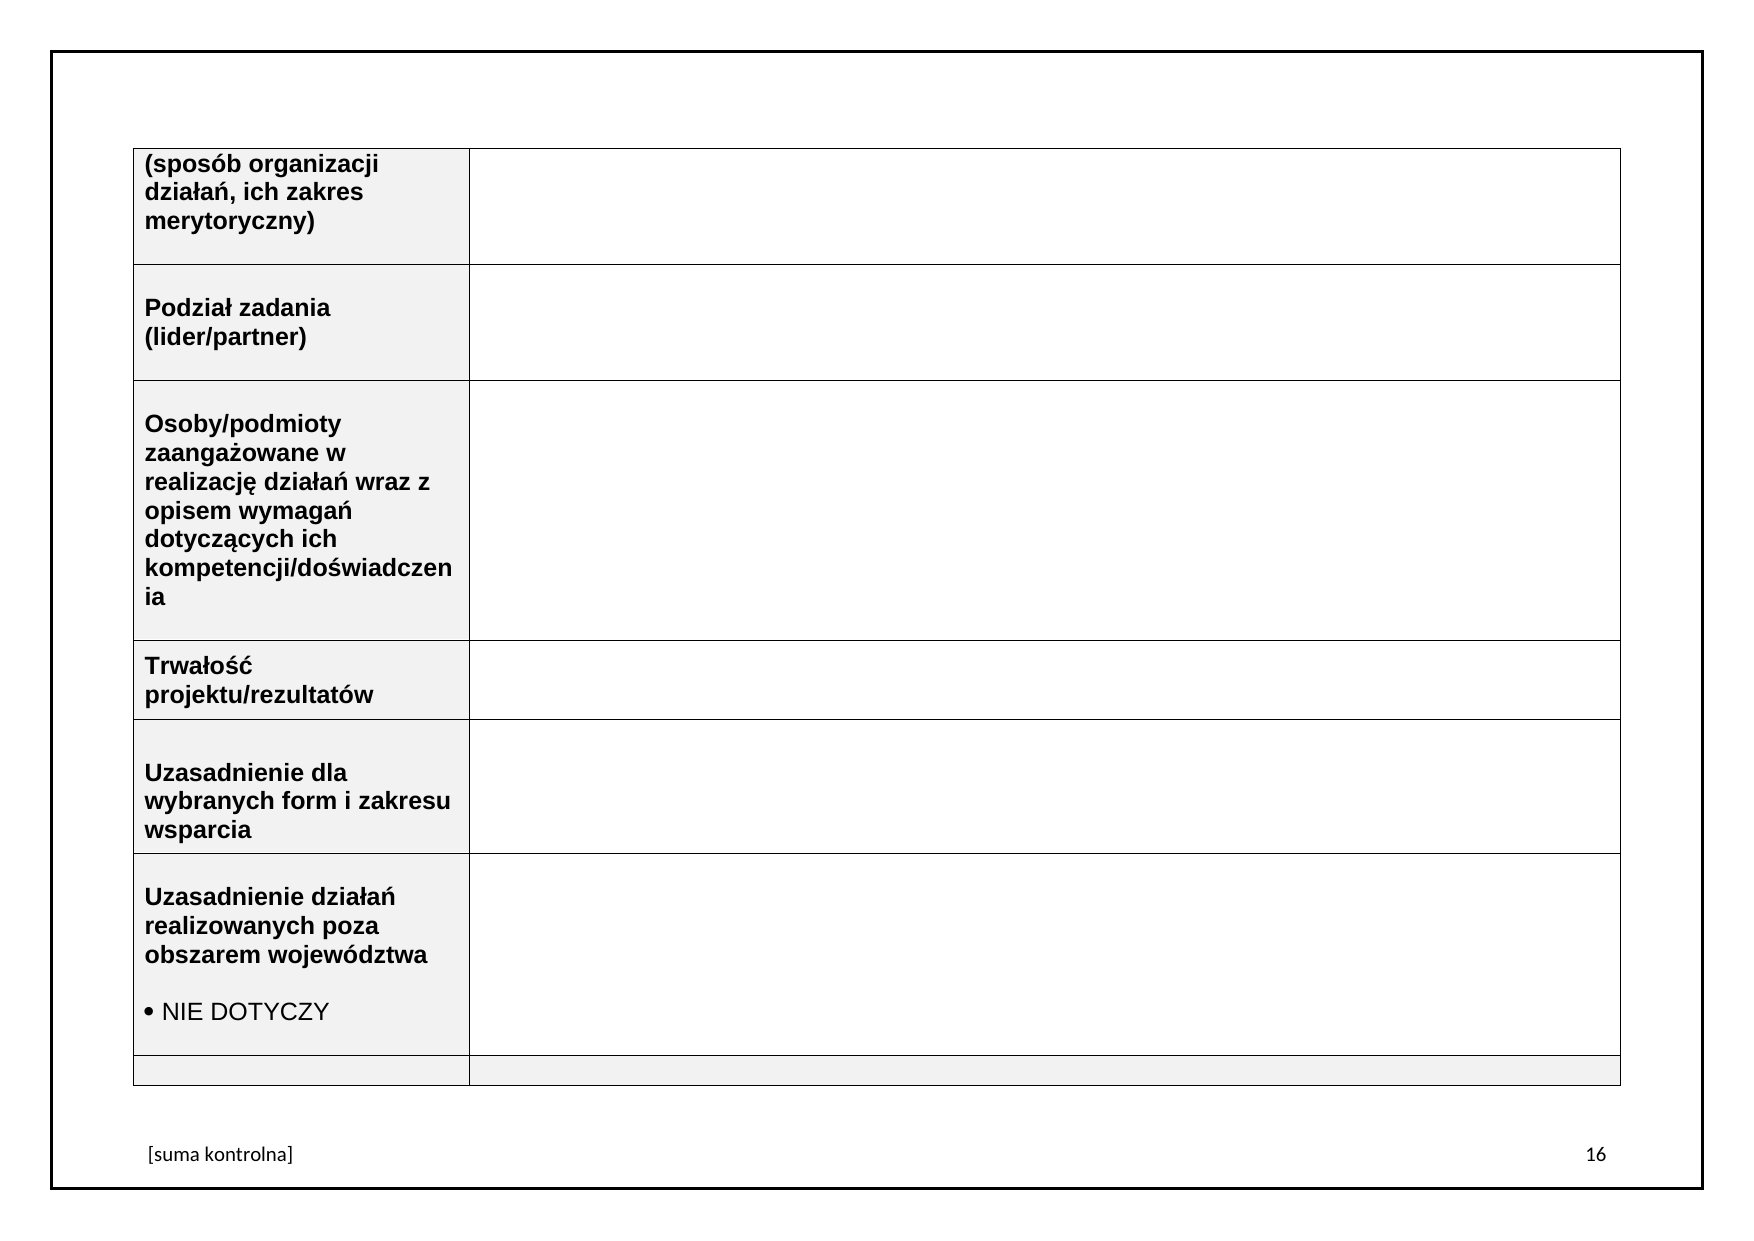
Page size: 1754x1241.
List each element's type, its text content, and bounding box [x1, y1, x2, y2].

table_cell Trwałość projektu/rezultatów [134, 641, 469, 719]
table_cell Osoby/podmioty zaangażowane w realizację działań wraz z opisem wymagań dotyczących ich kompetencji/doświadczenia [134, 381, 469, 639]
table_cell [470, 381, 1620, 639]
table_cell [470, 265, 1620, 380]
table_cell Uzasadnienie działań realizowanych poza obszarem województwa NIE DOTYCZY [134, 854, 469, 1055]
table_cell [470, 149, 1620, 264]
table_cell [470, 720, 1620, 852]
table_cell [134, 1056, 469, 1085]
table_cell Uzasadnienie dla wybranych form i zakresu wsparcia [134, 720, 469, 852]
table_cell Podział zadania (lider/partner) [134, 265, 469, 380]
table_cell [470, 1056, 1620, 1085]
table_cell [470, 854, 1620, 1055]
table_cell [134, 149, 469, 264]
table_cell [470, 641, 1620, 719]
